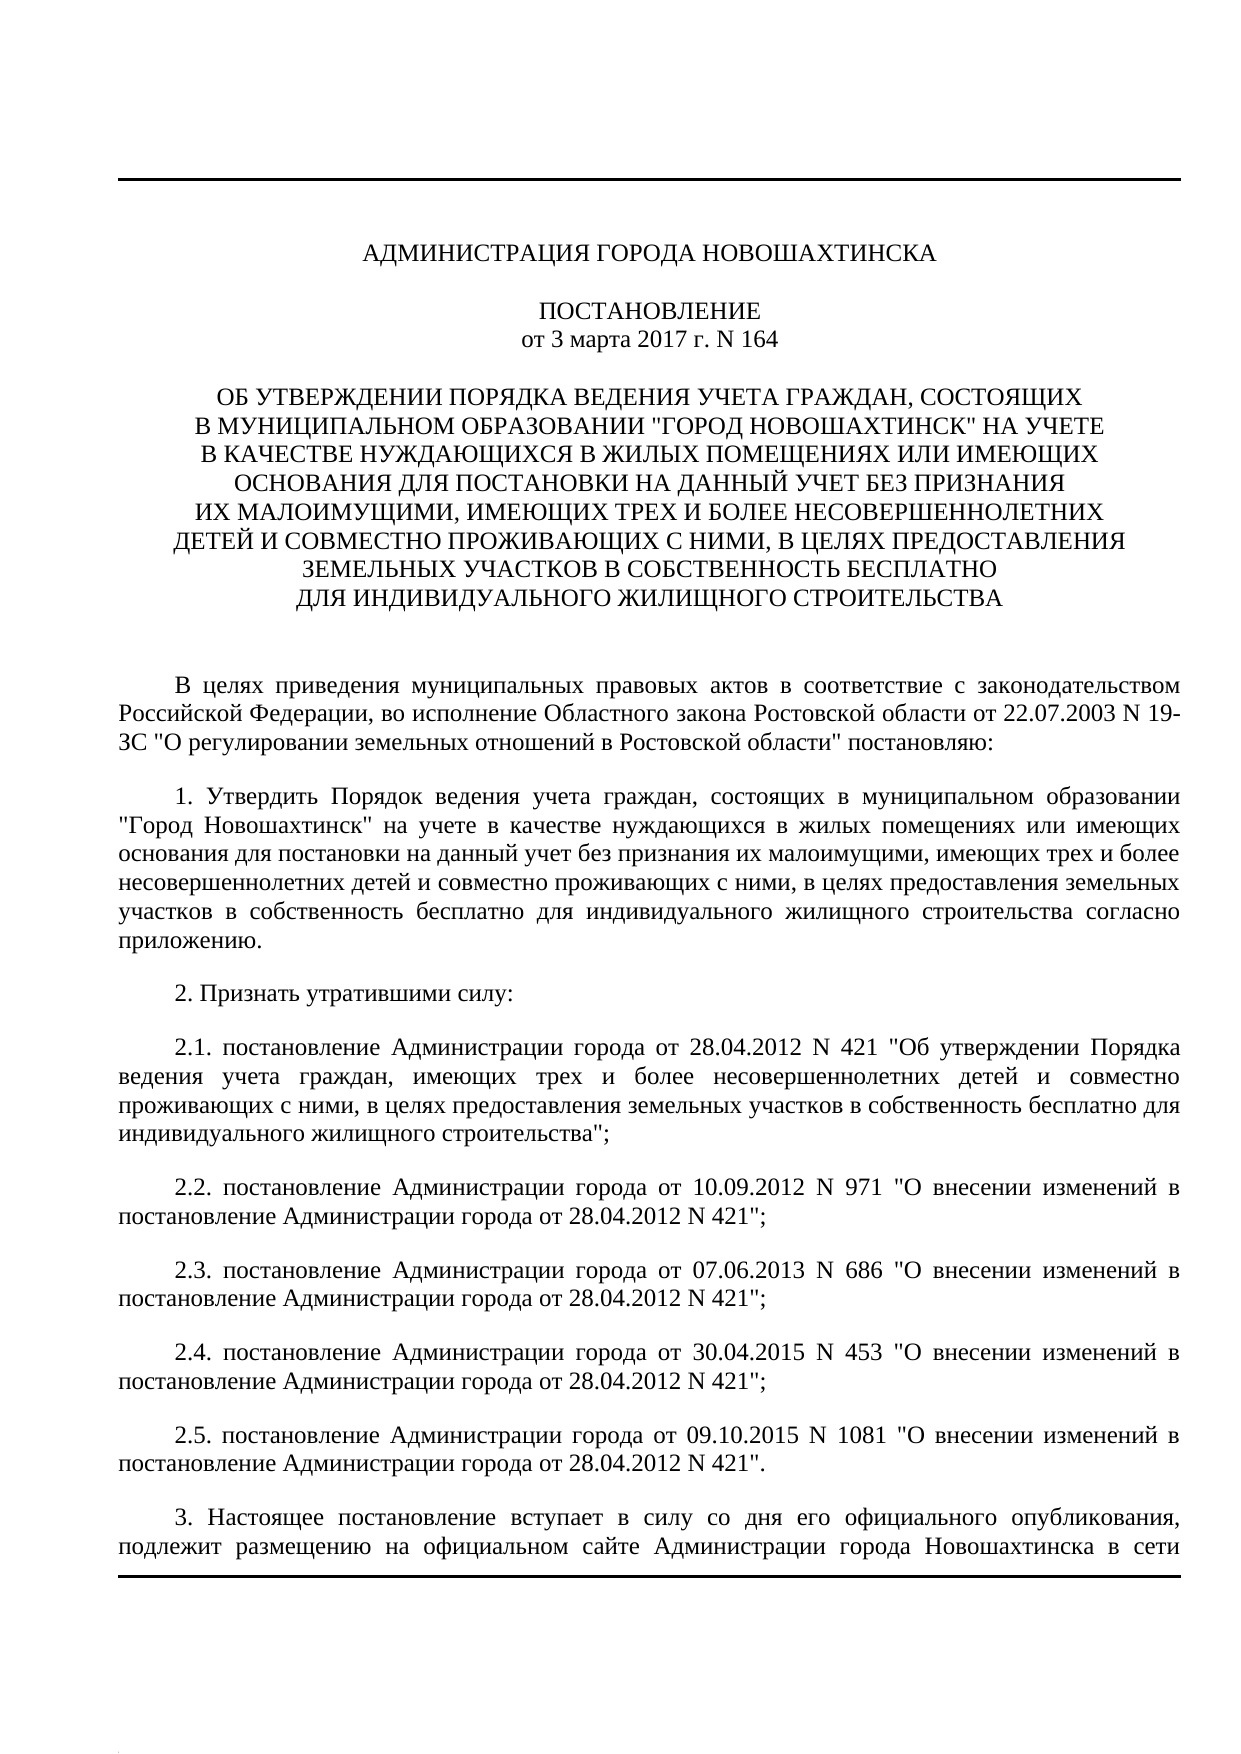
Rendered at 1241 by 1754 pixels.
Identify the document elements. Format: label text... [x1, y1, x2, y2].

title В КАЧЕСТВЕ НУЖДАЮЩИХСЯ В ЖИЛЫХ ПОМЕЩЕНИЯХ ИЛИ ИМЕЮЩИХ [118, 439, 1181, 468]
title ДЛЯ ИНДИВИДУАЛЬНОГО ЖИЛИЩНОГО СТРОИТЕЛЬСТВА [118, 583, 1181, 612]
title ЗЕМЕЛЬНЫХ УЧАСТКОВ В СОБСТВЕННОСТЬ БЕСПЛАТНО [118, 554, 1181, 583]
text 2. Признать утратившими силу: [118, 978, 1181, 1007]
text 1. Утвердить Порядок ведения учета граждан, состоящих в муниципальном образовании "Город Новошахтинск" на учете в качестве нуждающихся в жилых помещениях или имеющих основания для постановки на данный учет без признания их малоимущими, имеющих трех и более несовершеннолетних детей и совместно проживающих с ними, в целях предоставления земельных участков в собственность бесплатно для индивидуального жилищного строительства согласно приложению. [118, 781, 1181, 953]
text 2.1. постановление Администрации города от 28.04.2012 N 421 "Об утверждении Порядка ведения учета граждан, имеющих трех и более несовершеннолетних детей и совместно проживающих с ними, в целях предоставления земельных участков в собственность бесплатно для индивидуального жилищного строительства"; [118, 1032, 1181, 1147]
title ОБ УТВЕРЖДЕНИИ ПОРЯДКА ВЕДЕНИЯ УЧЕТА ГРАЖДАН, СОСТОЯЩИХ [118, 382, 1181, 411]
text В целях приведения муниципальных правовых актов в соответствие с законодательством Российской Федерации, во исполнение Областного закона Ростовской области от 22.07.2003 N 19-ЗС "О регулировании земельных отношений в Ростовской области" постановляю: [118, 670, 1181, 756]
text 2.5. постановление Администрации города от 09.10.2015 N 1081 "О внесении изменений в постановление Администрации города от 28.04.2012 N 421". [118, 1420, 1181, 1477]
title В МУНИЦИПАЛЬНОМ ОБРАЗОВАНИИ "ГОРОД НОВОШАХТИНСК" НА УЧЕТЕ [118, 411, 1181, 439]
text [118, 1502, 1181, 1560]
title ОСНОВАНИЯ ДЛЯ ПОСТАНОВКИ НА ДАННЫЙ УЧЕТ БЕЗ ПРИЗНАНИЯ [118, 468, 1181, 497]
title АДМИНИСТРАЦИЯ ГОРОДА НОВОШАХТИНСКА [118, 238, 1181, 267]
text 2.4. постановление Администрации города от 30.04.2015 N 453 "О внесении изменений в постановление Администрации города от 28.04.2012 N 421"; [118, 1337, 1181, 1395]
title от 3 марта 2017 г. N 164 [118, 324, 1181, 353]
text 2.2. постановление Администрации города от 10.09.2012 N 971 "О внесении изменений в постановление Администрации города от 28.04.2012 N 421"; [118, 1172, 1181, 1230]
text 2.3. постановление Администрации города от 07.06.2013 N 686 "О внесении изменений в постановление Администрации города от 28.04.2012 N 421"; [118, 1255, 1181, 1312]
title ПОСТАНОВЛЕНИЕ [118, 296, 1181, 324]
title ИХ МАЛОИМУЩИМИ, ИМЕЮЩИХ ТРЕХ И БОЛЕЕ НЕСОВЕРШЕННОЛЕТНИХ [118, 497, 1181, 526]
title ДЕТЕЙ И СОВМЕСТНО ПРОЖИВАЮЩИХ С НИМИ, В ЦЕЛЯХ ПРЕДОСТАВЛЕНИЯ [118, 526, 1181, 554]
